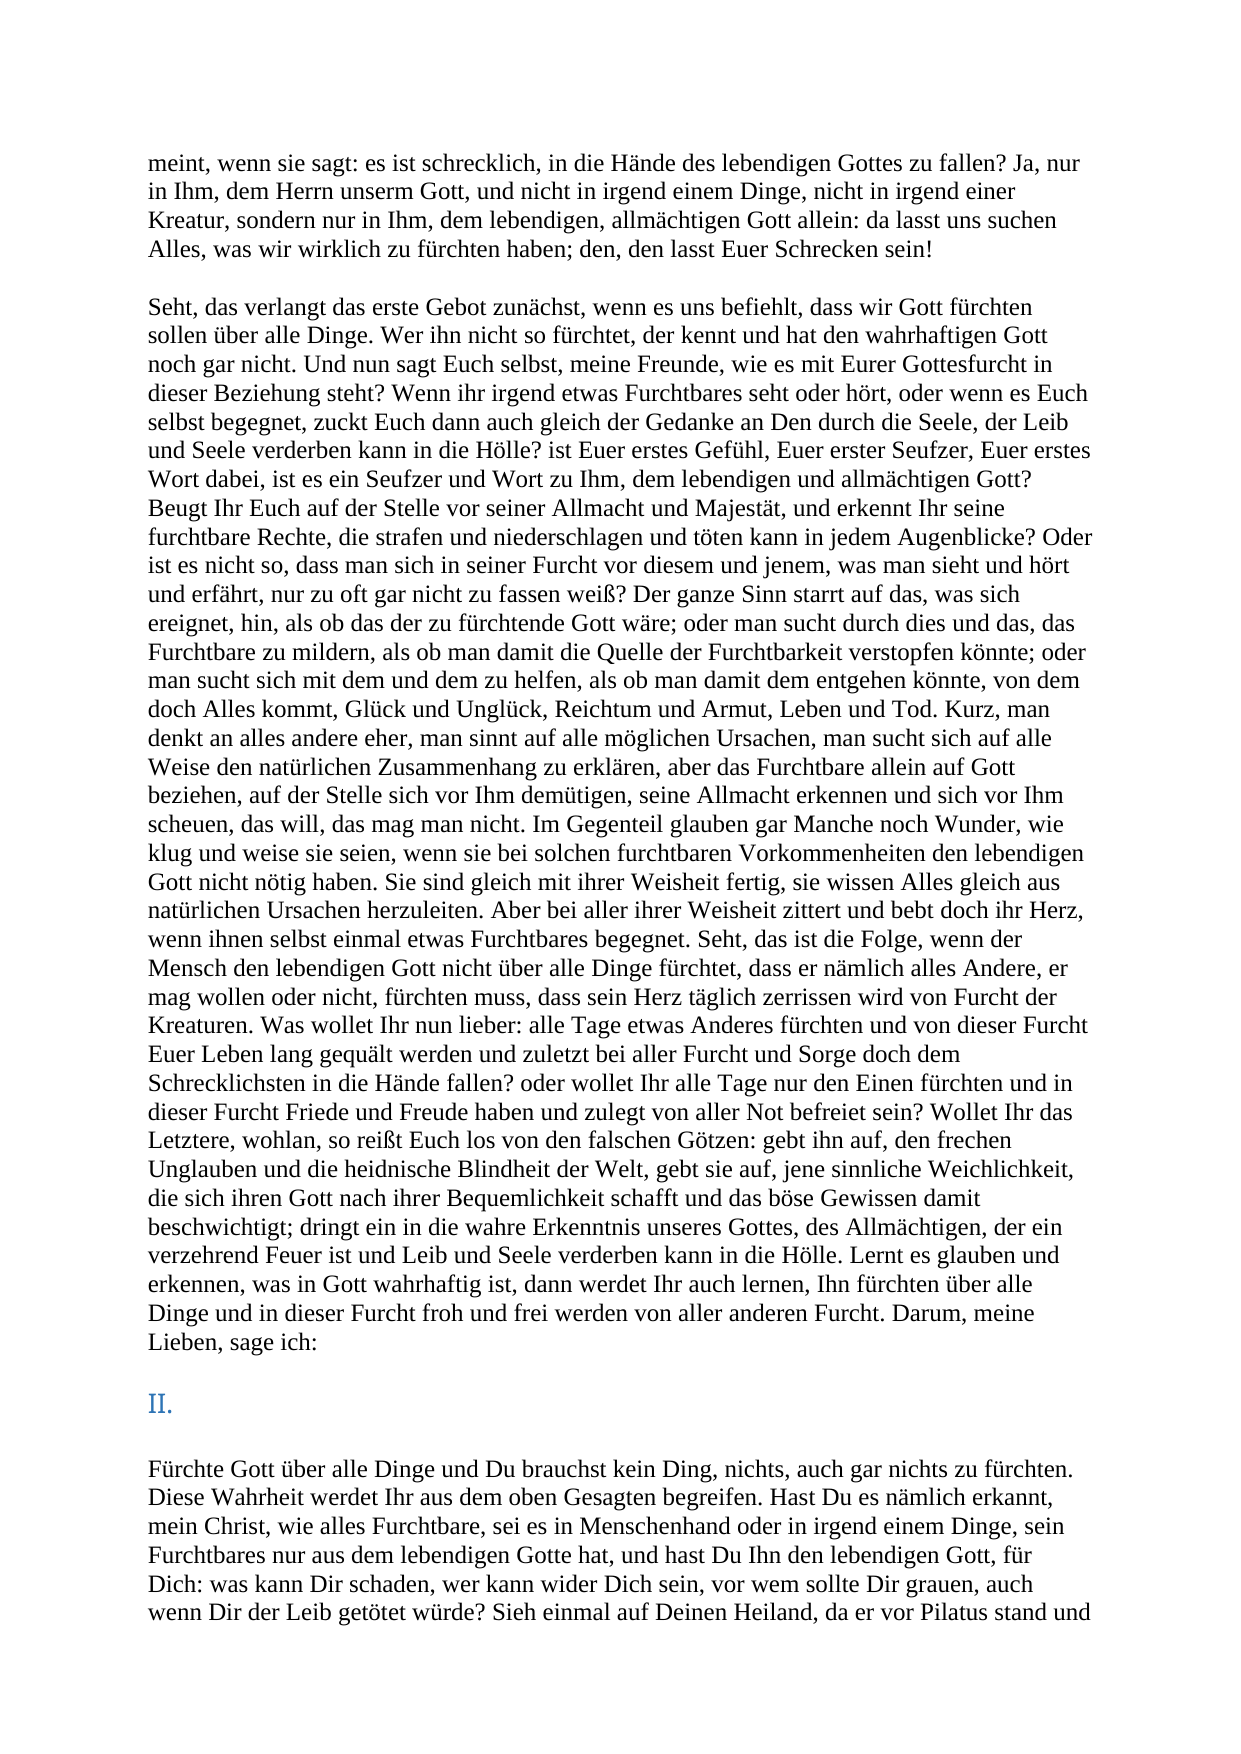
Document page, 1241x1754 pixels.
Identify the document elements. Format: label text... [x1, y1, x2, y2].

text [148, 1454, 1093, 1626]
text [148, 148, 1093, 263]
text Seht, das verlangt das erste Gebot zunächst, wenn es uns befiehlt, dass wir Gott fürchten sollen über alle Dinge. Wer ihn nicht so fürchtet, der kennt und hat den wahrhaftigen Gott noch gar nicht. Und nun sagt Euch selbst, meine Freunde, wie es mit Eurer Gottesfurcht in dieser Beziehung steht? Wenn ihr irgend etwas Furchtbares seht oder hört, oder wenn es Euch selbst begegnet, zuckt Euch dann auch gleich der Gedanke an Den durch die Seele, der Leib und Seele verderben kann in die Hölle? ist Euer erstes Gefühl, Euer erster Seufzer, Euer erstes Wort dabei, ist es ein Seufzer und Wort zu Ihm, dem lebendigen und allmächtigen Gott? Beugt Ihr Euch auf der Stelle vor seiner Allmacht und Majestät, und erkennt Ihr seine furchtbare Rechte, die strafen und niederschlagen und töten kann in jedem Augenblicke? Oder ist es nicht so, dass man sich in seiner Furcht vor diesem und jenem, was man sieht und hört und erfährt, nur zu oft gar nicht zu fassen weiß? Der ganze Sinn starrt auf das, was sich ereignet, hin, als ob das der zu fürchtende Gott wäre; oder man sucht durch dies und das, das Furchtbare zu mildern, als ob man damit die Quelle der Furchtbarkeit verstopfen könnte; oder man sucht sich mit dem und dem zu helfen, als ob man damit dem entgehen könnte, von dem doch Alles kommt, Glück und Unglück, Reichtum und Armut, Leben und Tod. Kurz, man denkt an alles andere eher, man sinnt auf alle möglichen Ursachen, man sucht sich auf alle Weise den natürlichen Zusammenhang zu erklären, aber das Furchtbare allein auf Gott beziehen, auf der Stelle sich vor Ihm demütigen, seine Allmacht erkennen und sich vor Ihm scheuen, das will, das mag man nicht. Im Gegenteil glauben gar Manche noch Wunder, wie klug und weise sie seien, wenn sie bei solchen furchtbaren Vorkommenheiten den lebendigen Gott nicht nötig haben. Sie sind gleich mit ihrer Weisheit fertig, sie wissen Alles gleich aus natürlichen Ursachen herzuleiten. Aber bei aller ihrer Weisheit zittert und bebt doch ihr Herz, wenn ihnen selbst einmal etwas Furchtbares begegnet. Seht, das ist die Folge, wenn der Mensch den lebendigen Gott nicht über alle Dinge fürchtet, dass er nämlich alles Andere, er mag wollen oder nicht, fürchten muss, dass sein Herz täglich zerrissen wird von Furcht der Kreaturen. Was wollet Ihr nun lieber: alle Tage etwas Anderes fürchten und von dieser Furcht Euer Leben lang gequält werden und zuletzt bei aller Furcht und Sorge doch dem Schrecklichsten in die Hände fallen? oder wollet Ihr alle Tage nur den Einen fürchten und in dieser Furcht Friede und Freude haben und zulegt von aller Not befreiet sein? Wollet Ihr das Letztere, wohlan, so reißt Euch los von den falschen Götzen: gebt ihn auf, den frechen Unglauben und die heidnische Blindheit der Welt, gebt sie auf, jene sinnliche Weichlichkeit, die sich ihren Gott nach ihrer Bequemlichkeit schafft und das böse Gewissen damit beschwichtigt; dringt ein in die wahre Erkenntnis unseres Gottes, des Allmächtigen, der ein verzehrend Feuer ist und Leib und Seele verderben kann in die Hölle. Lernt es glauben und erkennen, was in Gott wahrhaftig ist, dann werdet Ihr auch lernen, Ihn fürchten über alle Dinge und in dieser Furcht froh und frei werden von aller anderen Furcht. Darum, meine Lieben, sage ich: [148, 292, 1093, 1356]
subtitle II. [148, 1385, 1093, 1422]
